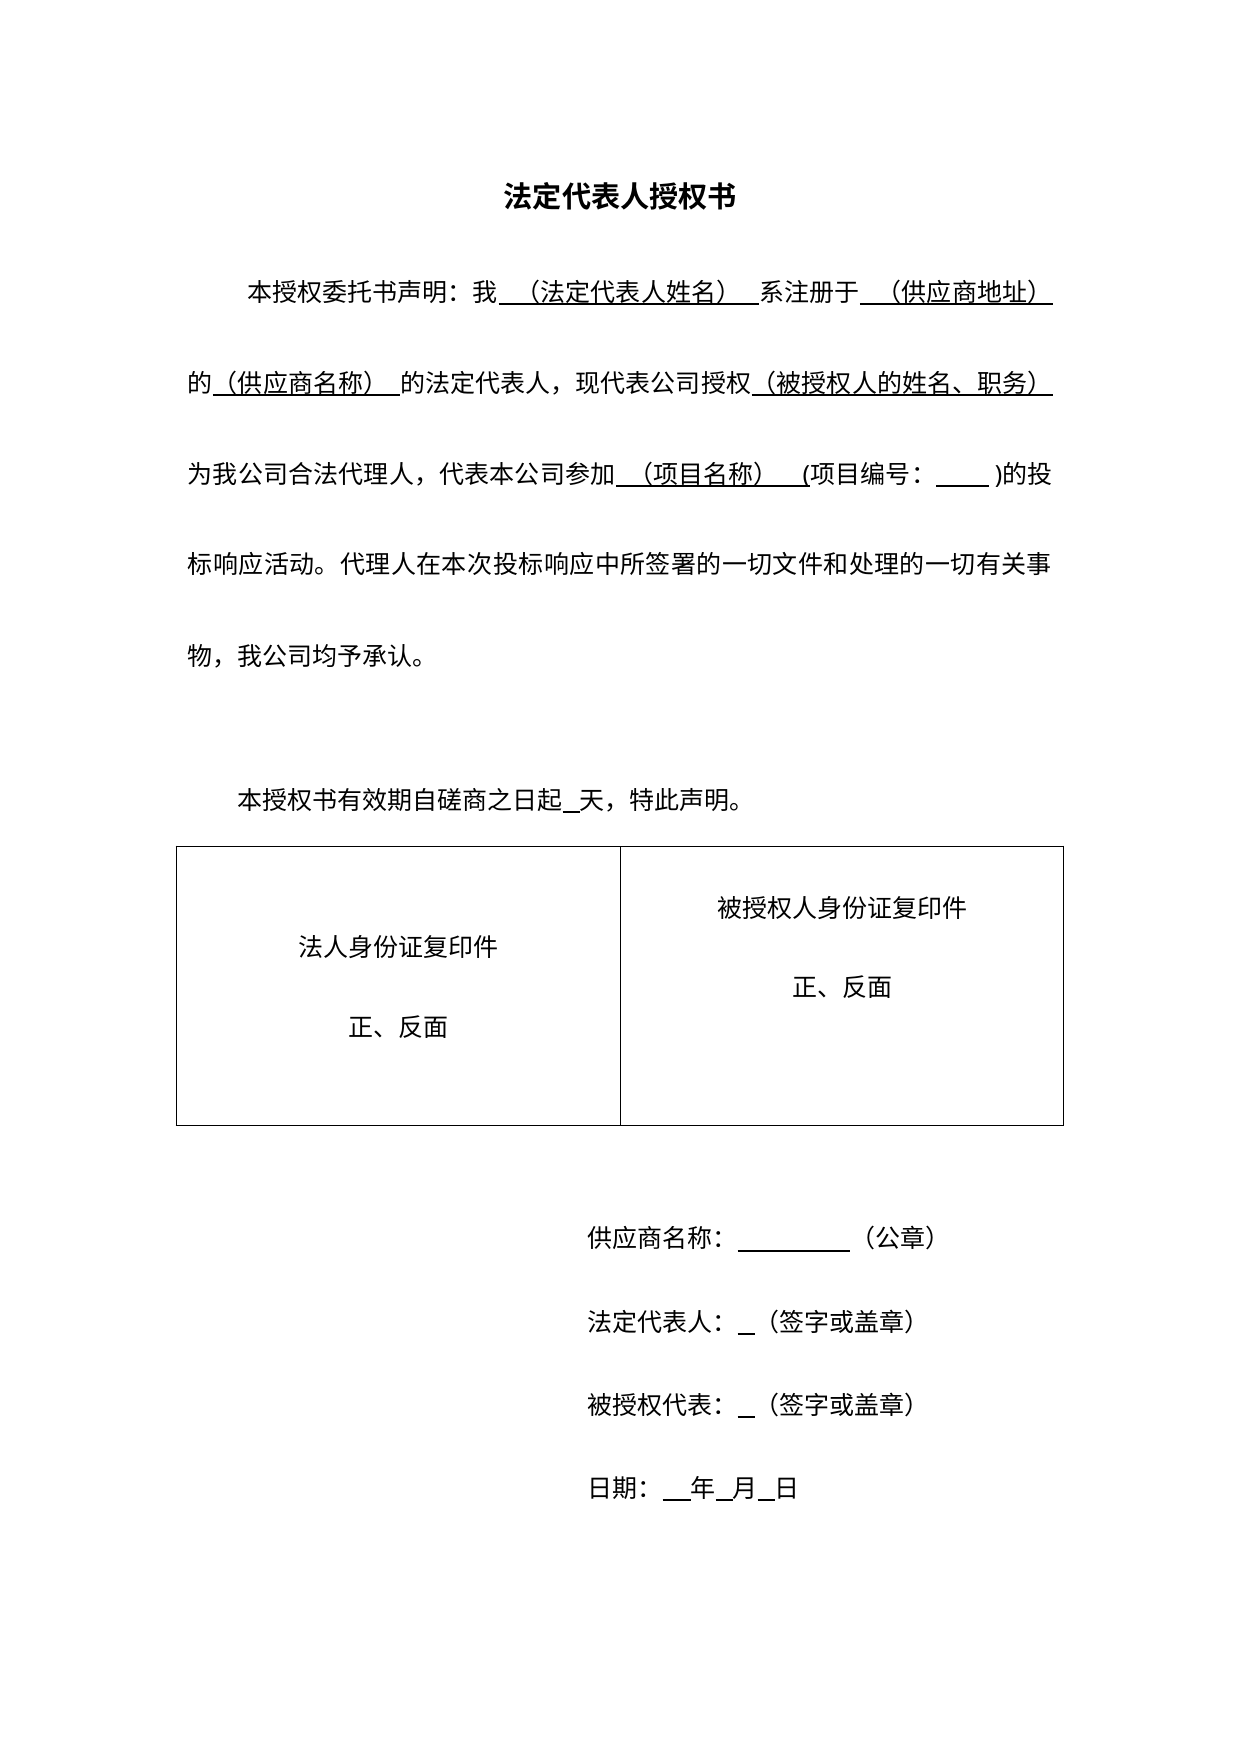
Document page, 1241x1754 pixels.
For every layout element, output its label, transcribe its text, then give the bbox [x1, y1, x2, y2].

text 法定代表人： （签字或盖章） [187, 1288, 1053, 1353]
table_header 法人身份证复印件 正、反面 [177, 847, 620, 1125]
text 本授权委托书声明：我 （法定代表人姓名） 系注册于 （供应商地址） 的（供应商名称） 的法定代表人，现代表公司授权（被授权人的姓名、职务）为我公司合法代理人，代表本公司参加 （项目名称） (项目编号： )的投标响应活动。代理人在本次投标响应中所签署的一切文件和处理的一切有关事物，我公司均予承认。 [187, 258, 1053, 687]
text 供应商名称： （公章） [187, 1204, 1053, 1269]
subtitle 法定代表人授权书 [187, 162, 1053, 227]
text 被授权代表： （签字或盖章） [187, 1371, 1053, 1436]
text 本授权书有效期自磋商之日起 天，特此声明。 [187, 766, 1053, 831]
table_header 被授权人身份证复印件 正、反面 [621, 847, 1063, 1125]
text 日期： 年 月 日 [187, 1454, 1053, 1519]
